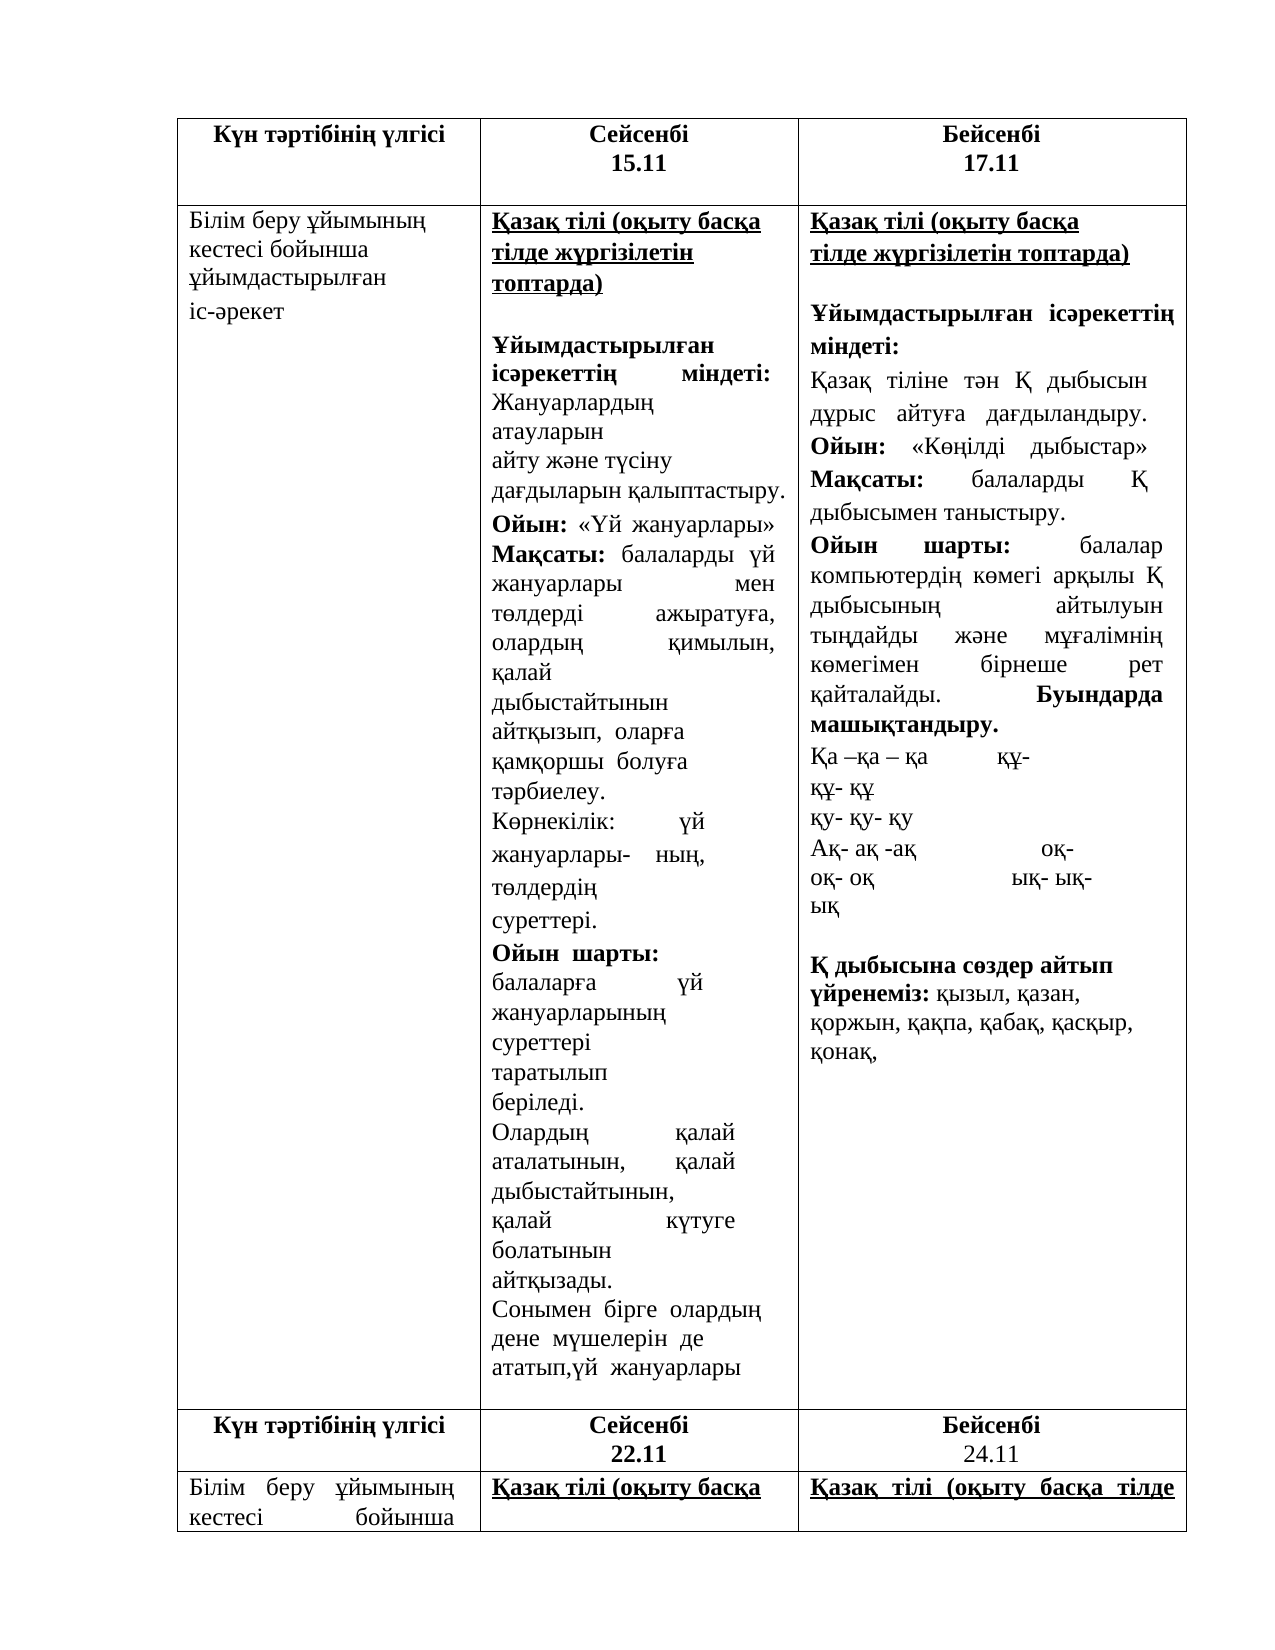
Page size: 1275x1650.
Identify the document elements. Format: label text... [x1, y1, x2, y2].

table_cell Күн тәртібінің үлгісі [178, 119, 480, 205]
table_cell Қазақ тілі (оқыту басқа тілде жүргізілетін топтарда) Ұйымдастырылған ісәрекеттің міндеті: Қазақ тіліне тән Қ дыбысын дұрыс айтуға дағдыландыру. Ойын: «Көңілді дыбыстар» Мақсаты: балаларды Қ дыбысымен таныстыру. Ойын шарты: балалар компьютердің көмегі арқылы Қ дыбысының айтылуын тыңдайды және мұғалімнің көмегімен бірнеше рет қайталайды. Буындарда машықтандыру. Қа –қа – қа құ- құ- құ қу- қу- қу Ақ- ақ -ақ оқ- оқ- оқ ық- ық-ық Қ дыбысына сөздер айтып үйренеміз: қызыл, қазан, қоржын, қақпа, қабақ, қасқыр, қонақ, [799, 206, 1186, 1409]
table_cell Күн тәртібінің үлгісі [178, 1410, 480, 1471]
table_cell Сейсенбі 15.11 [481, 119, 798, 205]
table_cell Бейсенбі 24.11 [799, 1410, 1186, 1471]
table_cell Білім беру ұйымының кестесі бойынша ұйымдастырылған іс-әрекет [178, 206, 480, 1409]
table_cell Бейсенбі 17.11 [799, 119, 1186, 205]
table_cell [799, 1472, 1186, 1531]
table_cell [178, 1472, 480, 1531]
table_cell Сейсенбі 22.11 [481, 1410, 798, 1471]
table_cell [481, 1472, 798, 1531]
table_cell Қазақ тілі (оқыту басқа тілде жүргізілетін топтарда) Ұйымдастырылған ісәрекеттің міндеті: Жануарлардың атауларын айту және түсіну дағдыларын қалыптастыру. Ойын: «Үй жануарлары» Мақсаты: балаларды үй жануарлары мен төлдерді ажыратуға, олардың қимылын, қалай дыбыстайтынын айтқызып, оларға қамқоршы болуға тәрбиелеу. Көрнекілік: үй жануарлары- ның, төлдердің суреттері. Ойын шарты: балаларға үй жануарларының суреттері таратылып беріледі. Олардың қалай аталатынын, қалай дыбыстайтынын, қалай күтуге болатынын айтқызады. Сонымен бірге олардың дене мүшелерін де ататып,үй жануарлары [481, 206, 798, 1409]
